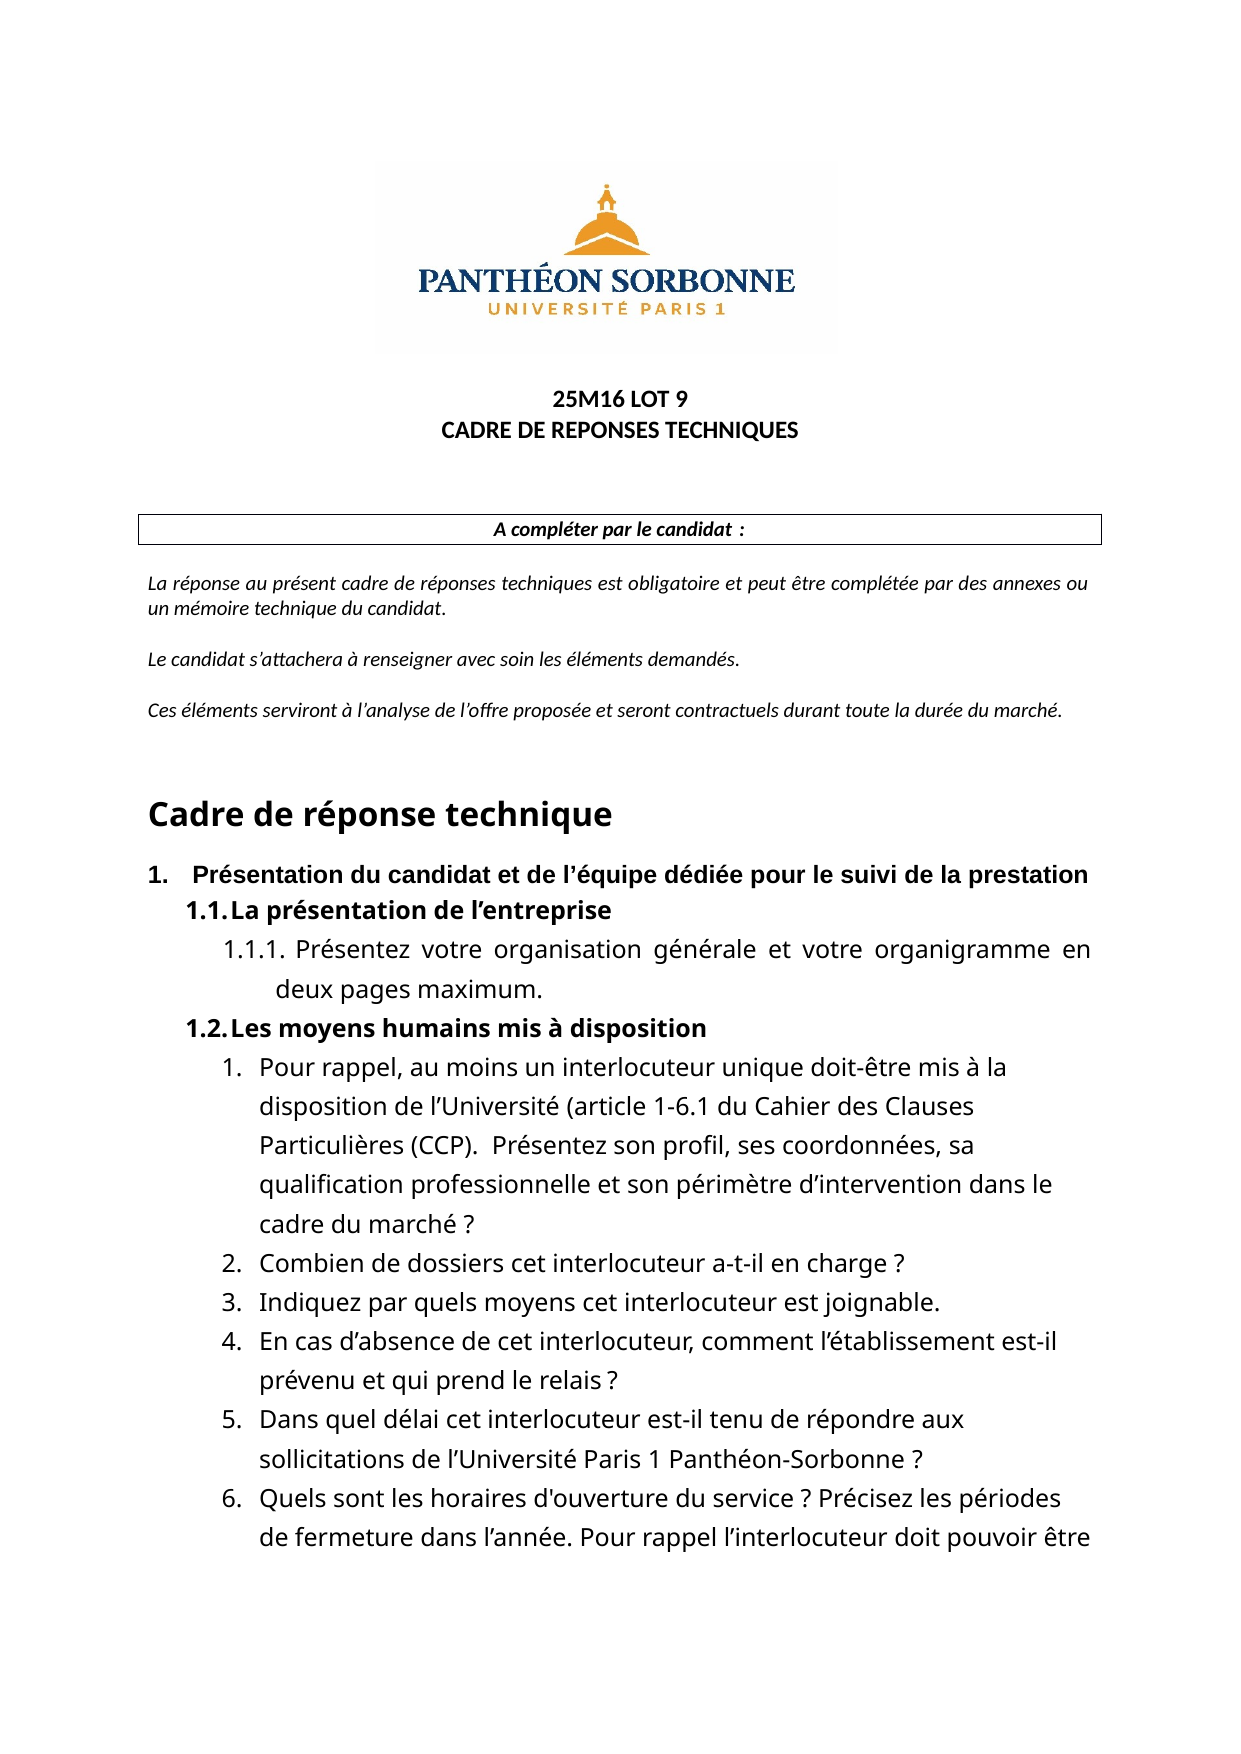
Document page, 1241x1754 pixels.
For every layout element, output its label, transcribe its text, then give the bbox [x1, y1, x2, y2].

picture [375, 161, 838, 354]
text Le candidat s’attachera à renseigner avec soin les éléments demandés. [148, 646, 1093, 671]
text A compléter par le candidat : [139, 515, 1101, 544]
text 25M16 LOT 9 [148, 384, 1093, 414]
text La réponse au présent cadre de réponses techniques est obligatoire et peut être complétée par des annexes ou un mémoire technique du candidat. [148, 570, 1093, 621]
list Dans quel délai cet interlocuteur est-il tenu de répondre aux sollicitations de l’Université Paris 1 Panthéon-Sorbonne ? [221, 1402, 1093, 1475]
list La présentation de l’entreprise [185, 893, 1093, 927]
text Ces éléments serviront à l’analyse de l’offre proposée et seront contractuels durant toute la durée du marché. [148, 697, 1093, 722]
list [221, 1481, 1093, 1554]
list Combien de dossiers cet interlocuteur a-t-il en charge ? [221, 1246, 1093, 1279]
text Cadre de réponse technique [148, 791, 1093, 837]
text CADRE DE REPONSES TECHNIQUES [148, 414, 1093, 445]
list Présentez votre organisation générale et votre organigramme en deux pages maximum. [223, 932, 1093, 1005]
list Pour rappel, au moins un interlocuteur unique doit-être mis à la disposition de l’Université (article 1-6.1 du Cahier des Clauses Particulières (CCP). Présentez son profil, ses coordonnées, sa qualification professionnelle et son périmètre d’intervention dans le cadre du marché ? [221, 1050, 1093, 1240]
list En cas d’absence de cet interlocuteur, comment l’établissement est-il prévenu et qui prend le relais ? [221, 1324, 1093, 1397]
list Les moyens humains mis à disposition [185, 1011, 1093, 1044]
list Indiquez par quels moyens cet interlocuteur est joignable. [221, 1285, 1093, 1319]
list Présentation du candidat et de l’équipe dédiée pour le suivi de la prestation [148, 860, 1093, 889]
